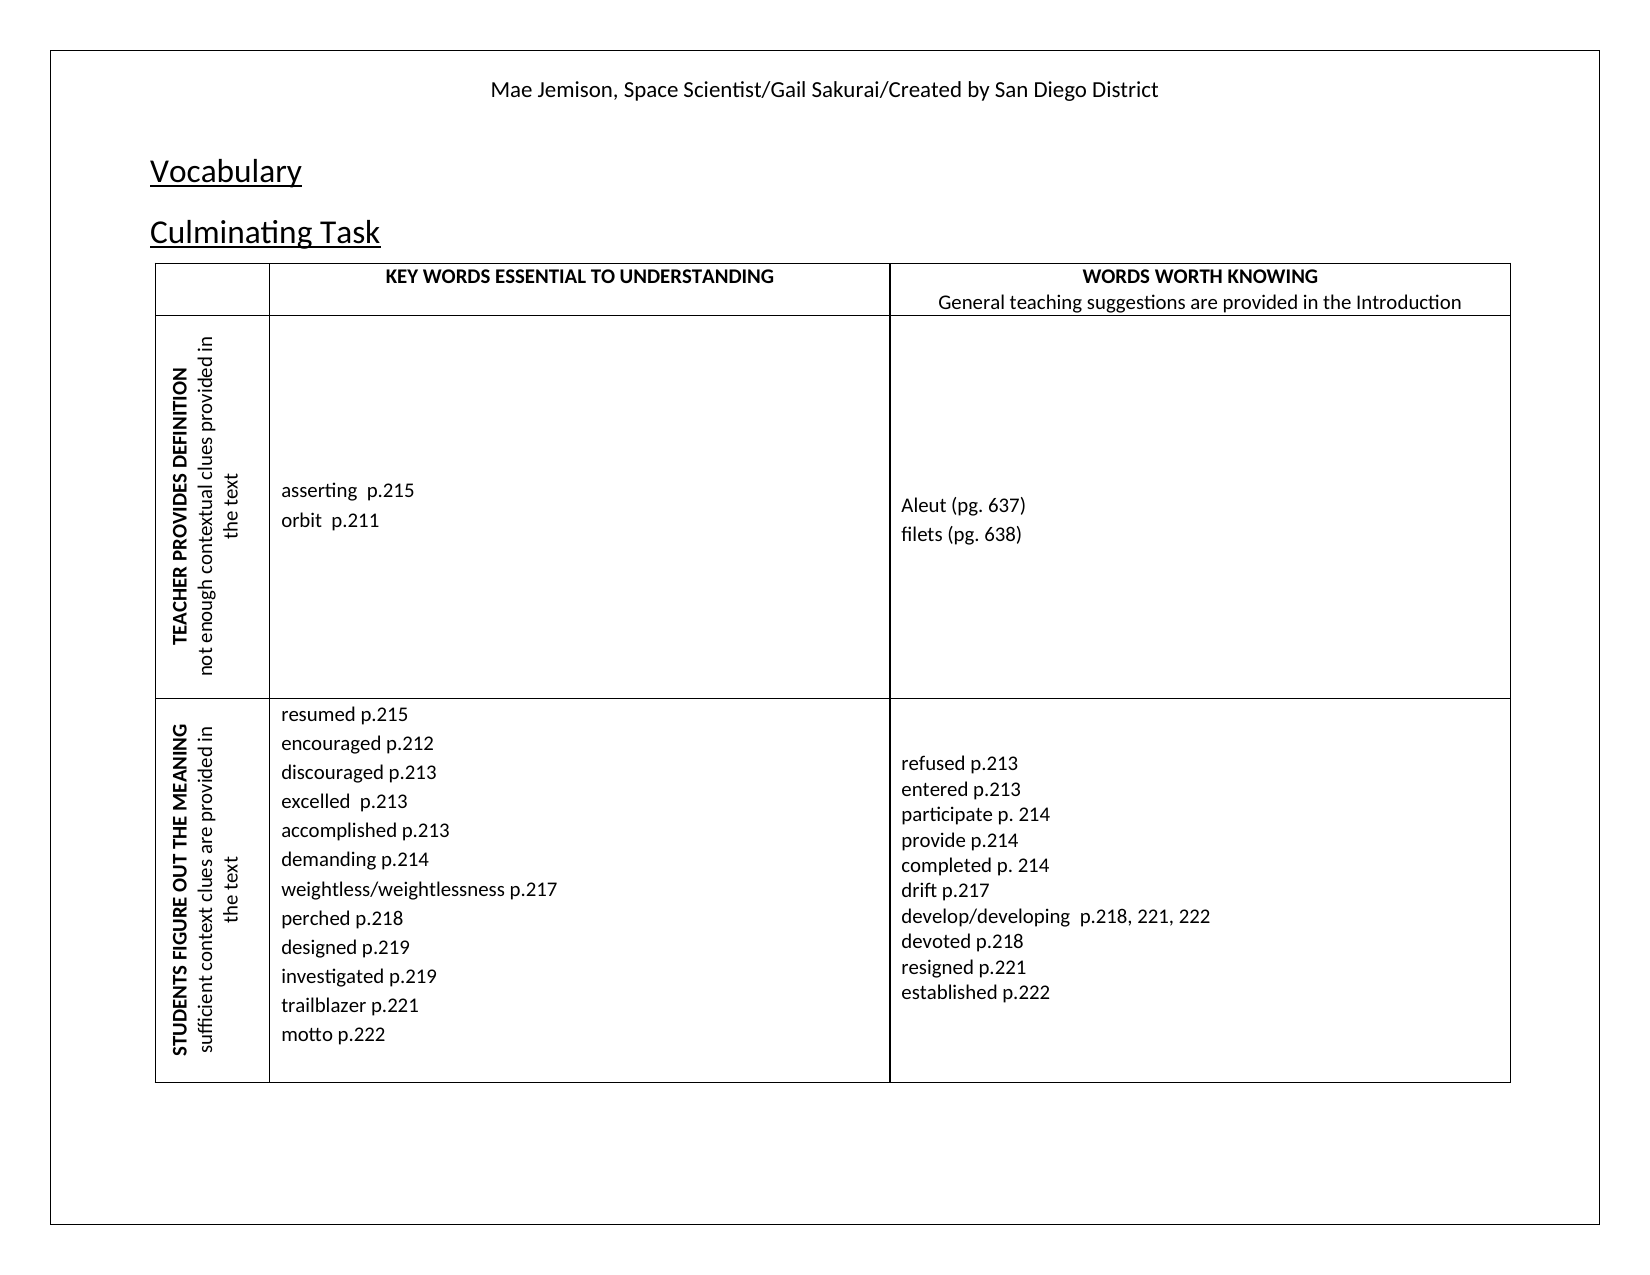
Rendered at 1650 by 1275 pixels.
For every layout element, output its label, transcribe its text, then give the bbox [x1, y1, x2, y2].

table_header WORDS WORTH KNOWING General teaching suggestions are provided in the Introduction [891, 264, 1510, 314]
table_cell Aleut (pg. 637) filets (pg. 638) [891, 316, 1510, 698]
text Culminating Task [150, 211, 1500, 252]
table_cell refused p.213 entered p.213 participate p. 214 provide p.214 completed p. 214 drift p.217 develop/developing p.218, 221, 222 devoted p.218 resigned p.221 established p.222 [891, 699, 1510, 1082]
table_cell resumed p.215 encouraged p.212 discouraged p.213 excelled p.213 accomplished p.213 demanding p.214 weightless/weightlessness p.217 perched p.218 designed p.219 investigated p.219 trailblazer p.221 motto p.222 [270, 699, 889, 1082]
table_header [156, 264, 269, 314]
table_cell asserting p.215 orbit p.211 [270, 316, 889, 698]
table_header KEY WORDS ESSENTIAL TO UNDERSTANDING [270, 264, 889, 314]
text Vocabulary [150, 150, 1500, 191]
table_cell STUDENTS FIGURE OUT THE MEANING sufficient context clues are provided in the text [156, 699, 269, 1082]
table_cell TEACHER PROVIDES DEFINITION not enough contextual clues provided in the text [156, 316, 269, 698]
